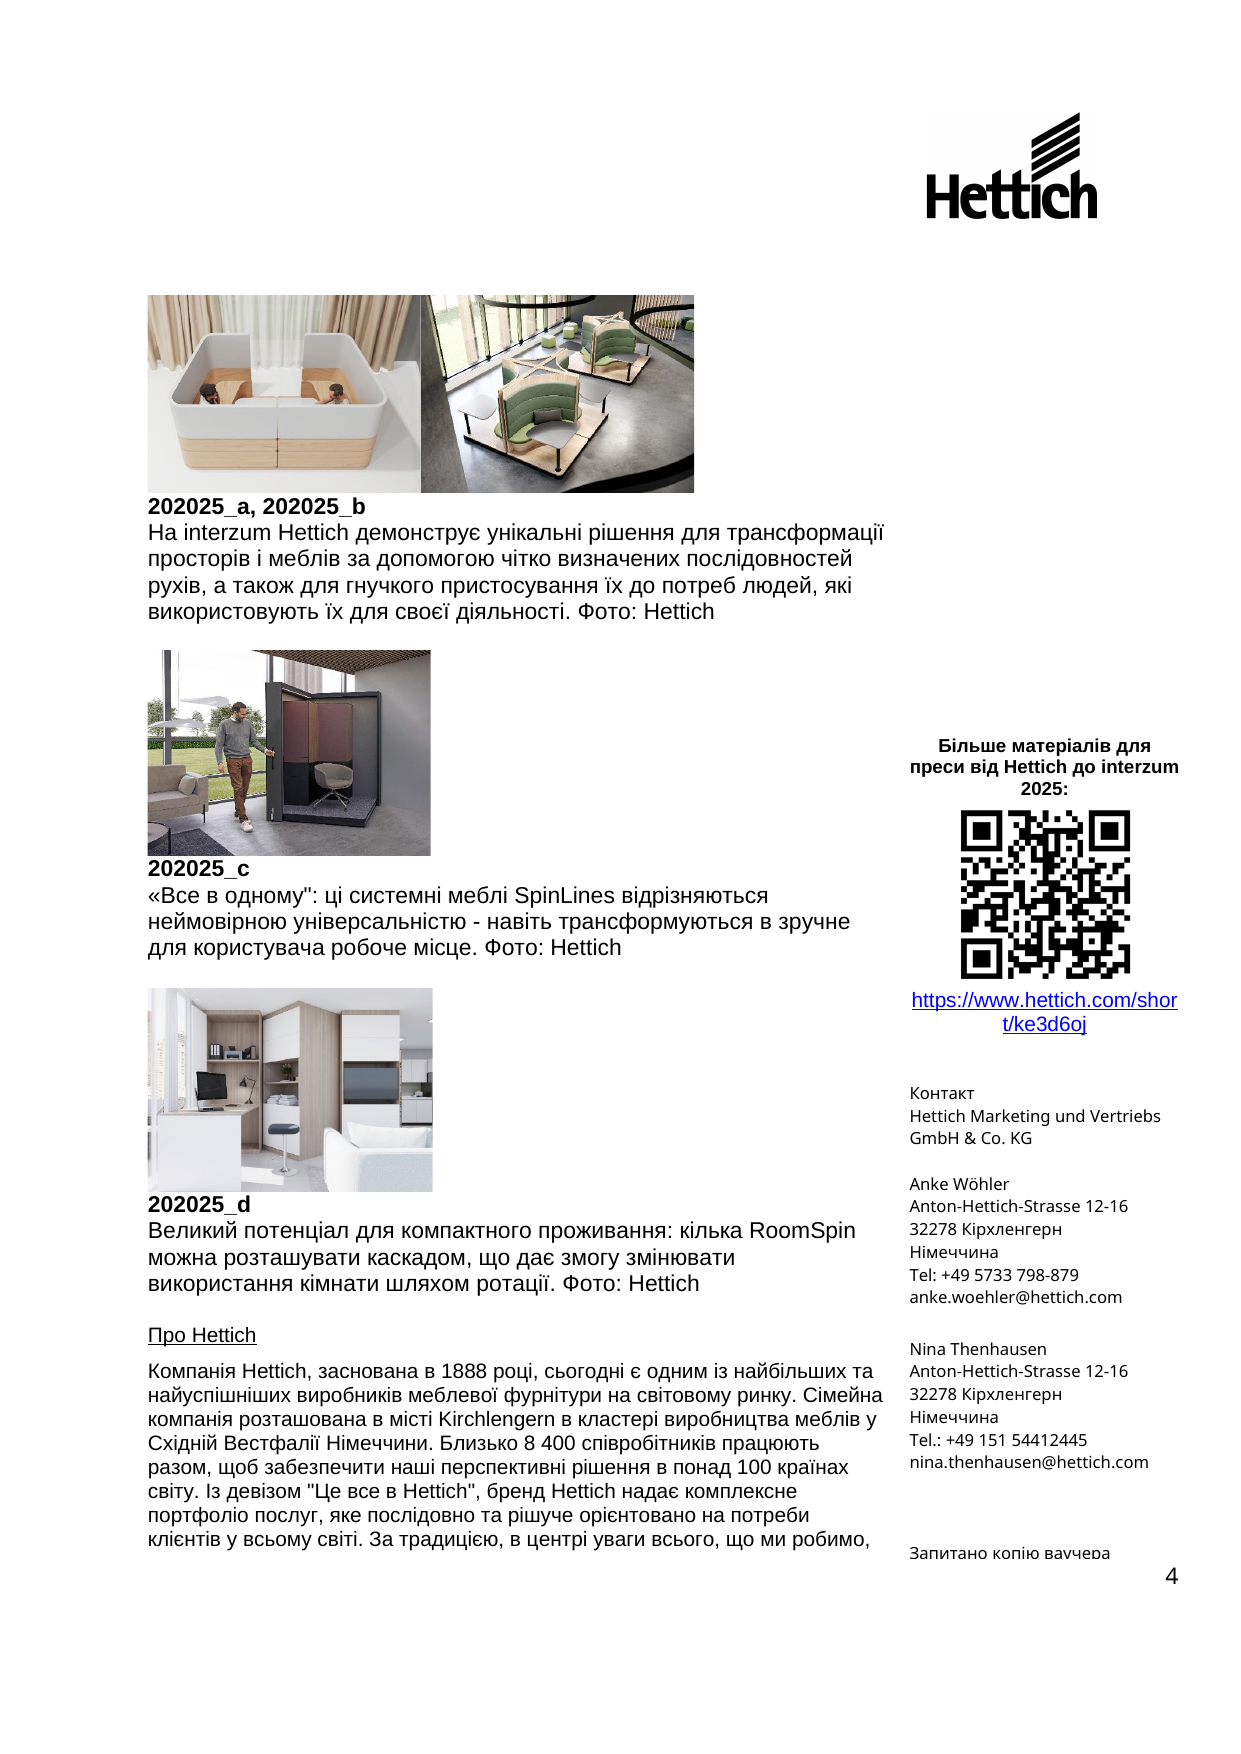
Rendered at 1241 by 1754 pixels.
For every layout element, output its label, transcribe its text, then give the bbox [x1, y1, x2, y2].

text Великий потенціал для компактного проживання: кілька RoomSpin можна розташувати каскадом, що дає змогу змінювати використання кімнати шляхом ротації. Фото: Hettich [148, 1217, 886, 1297]
text 202025_d [148, 1191, 886, 1217]
text 202025_a, 202025_b [148, 493, 886, 519]
picture [147, 295, 695, 493]
text 202025_c [148, 855, 886, 882]
text На interzum Hettich демонструє унікальні рішення для трансформації просторів і меблів за допомогою чітко визначених послідовностей рухів, а також для гнучкого пристосування їх до потреб людей, які використовують їх для своєї діяльності. Фото: Hettich [148, 519, 886, 624]
picture [926, 112, 1097, 219]
text «Все в одному": ці системні меблі SpinLines відрізняються неймовірною універсальністю - навіть трансформуються в зручне для користувача робоче місце. Фото: Hettich [148, 882, 886, 961]
picture [147, 988, 433, 1192]
text Про Hettich [148, 1323, 886, 1347]
picture [147, 650, 431, 856]
